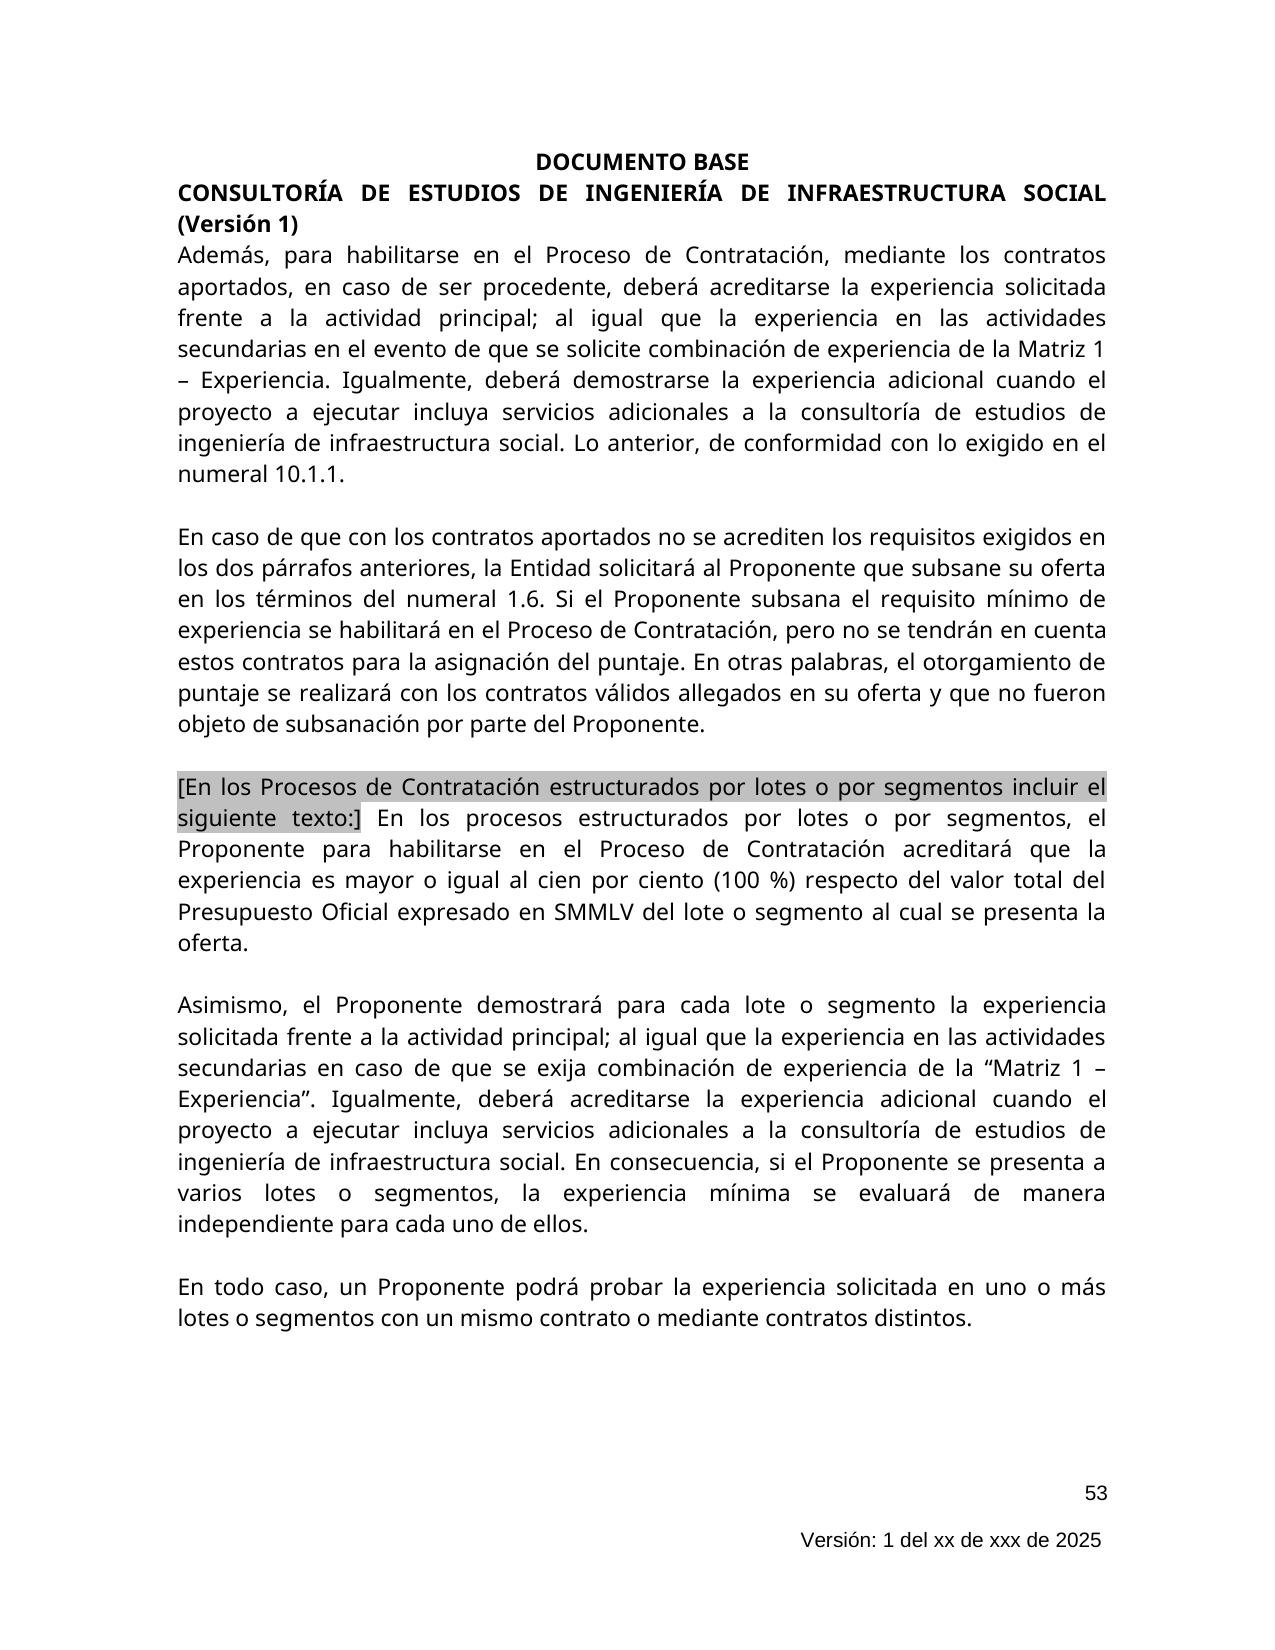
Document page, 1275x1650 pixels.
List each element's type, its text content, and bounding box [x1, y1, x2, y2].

text En caso de que con los contratos aportados no se acrediten los requisitos exigidos en los dos párrafos anteriores, la Entidad solicitará al Proponente que subsane su oferta en los términos del numeral 1.6. Si el Proponente subsana el requisito mínimo de experiencia se habilitará en el Proceso de Contratación, pero no se tendrán en cuenta estos contratos para la asignación del puntaje. En otras palabras, el otorgamiento de puntaje se realizará con los contratos válidos allegados en su oferta y que no fueron objeto de subsanación por parte del Proponente. [177, 521, 1107, 739]
text En todo caso, un Proponente podrá probar la experiencia solicitada en uno o más lotes o segmentos con un mismo contrato o mediante contratos distintos. [177, 1271, 1107, 1333]
text Asimismo, el Proponente demostrará para cada lote o segmento la experiencia solicitada frente a la actividad principal; al igual que la experiencia en las actividades secundarias en caso de que se exija combinación de experiencia de la “Matriz 1 – Experiencia”. Igualmente, deberá acreditarse la experiencia adicional cuando el proyecto a ejecutar incluya servicios adicionales a la consultoría de estudios de ingeniería de infraestructura social. En consecuencia, si el Proponente se presenta a varios lotes o segmentos, la experiencia mínima se evaluará de manera independiente para cada uno de ellos. [177, 989, 1107, 1239]
text Además, para habilitarse en el Proceso de Contratación, mediante los contratos aportados, en caso de ser procedente, deberá acreditarse la experiencia solicitada frente a la actividad principal; al igual que la experiencia en las actividades secundarias en el evento de que se solicite combinación de experiencia de la Matriz 1 – Experiencia. Igualmente, deberá demostrarse la experiencia adicional cuando el proyecto a ejecutar incluya servicios adicionales a la consultoría de estudios de ingeniería de infraestructura social. Lo anterior, de conformidad con lo exigido en el numeral 10.1.1. [177, 239, 1107, 489]
text [En los Procesos de Contratación estructurados por lotes o por segmentos incluir el siguiente texto:] En los procesos estructurados por lotes o por segmentos, el Proponente para habilitarse en el Proceso de Contratación acreditará que la experiencia es mayor o igual al cien por ciento (100 %) respecto del valor total del Presupuesto Oficial expresado en SMMLV del lote o segmento al cual se presenta la oferta. [177, 802, 1107, 958]
